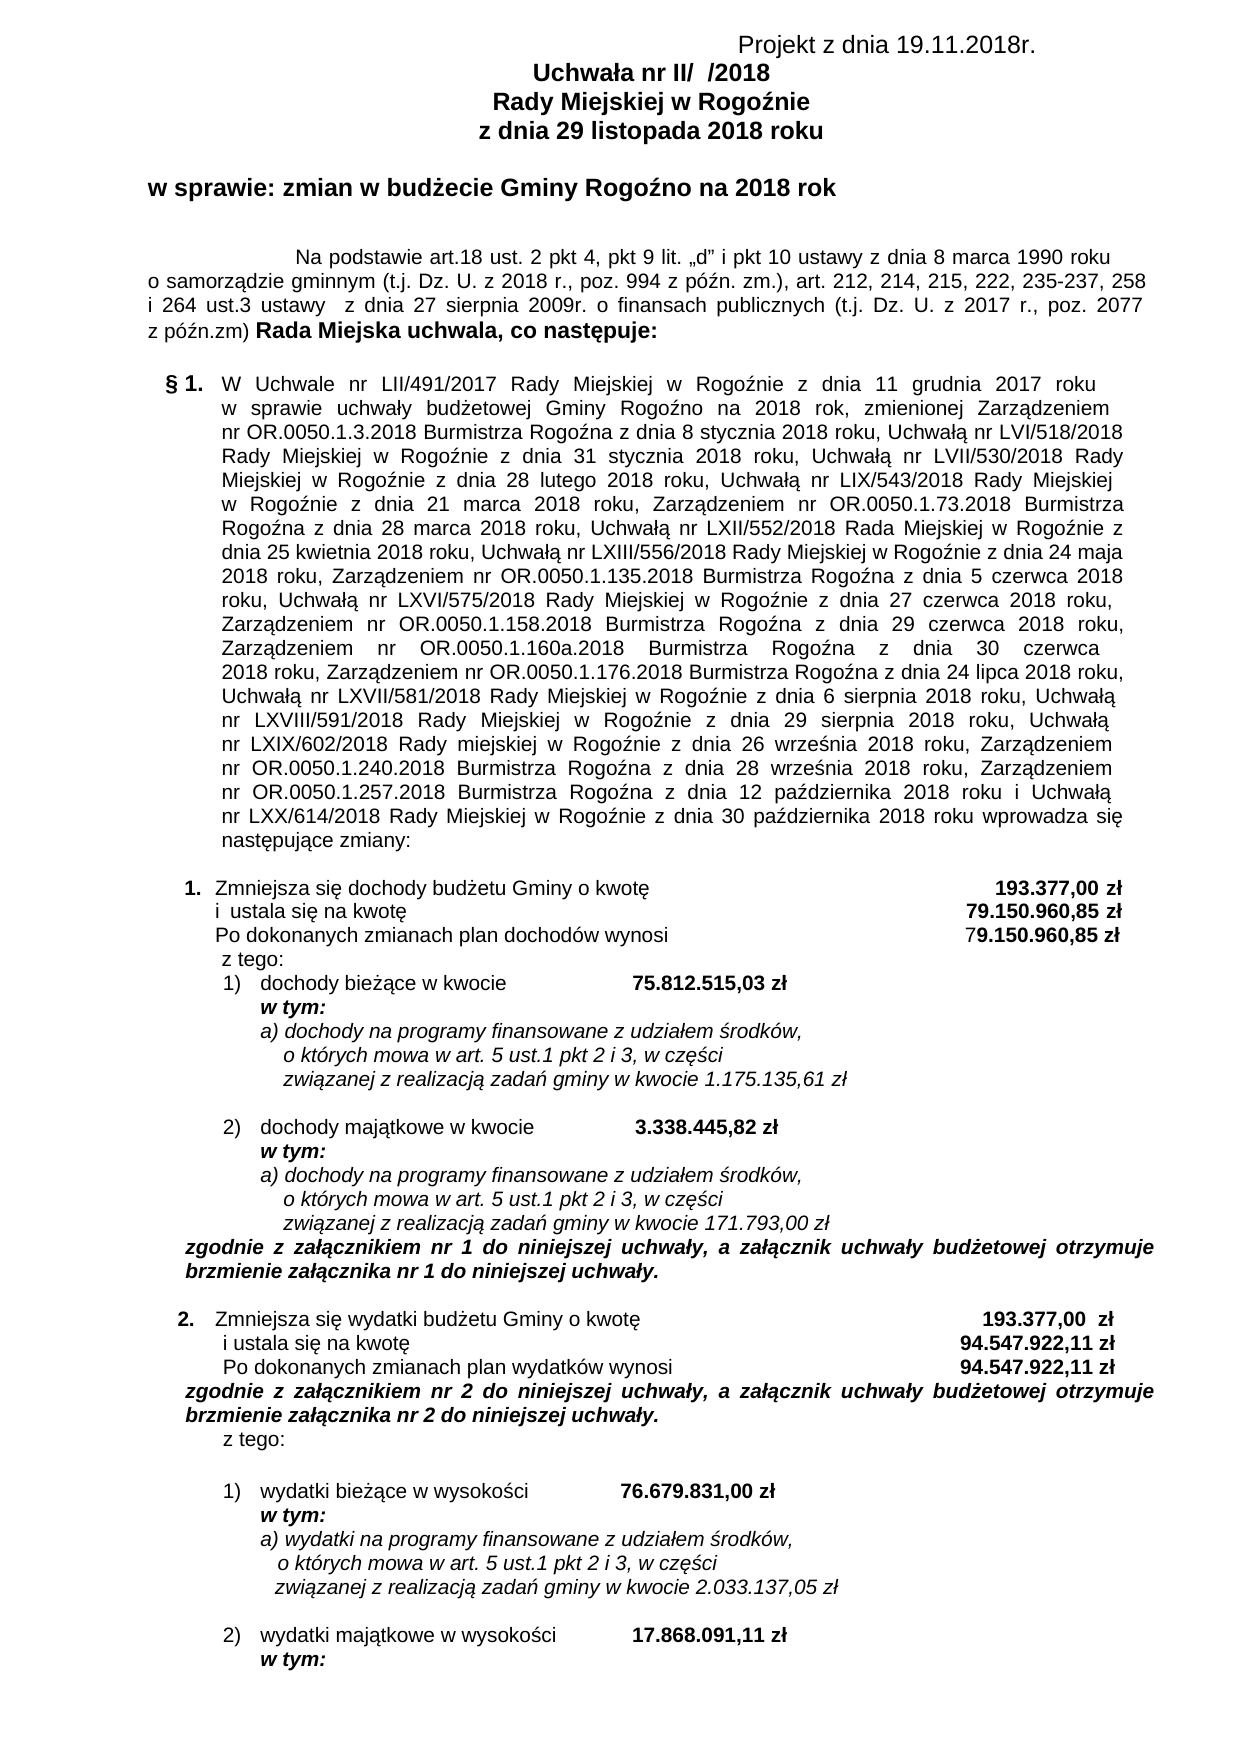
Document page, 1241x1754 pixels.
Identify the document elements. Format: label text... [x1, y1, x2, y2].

text i ustala się na kwotę 94.547.922,11 zł [223, 1331, 1137, 1354]
text zgodnie z załącznikiem nr 1 do niniejszej uchwały, a załącznik uchwały budżetowej otrzymuje brzmienie załącznika nr 1 do niniejszej uchwały. [185, 1235, 1155, 1283]
text Rady Miejskiej w Rogoźnie [148, 87, 1155, 116]
text w sprawie: zmian w budżecie Gminy Rogoźno na 2018 rok [148, 173, 1155, 202]
text Na podstawie art.18 ust. 2 pkt 4, pkt 9 lit. „d” i pkt 10 ustawy z dnia 8 marca 1990 roku o samorządzie gminnym (t.j. Dz. U. z 2018 r., poz. 994 z późn. zm.), art. 212, 214, 215, 222, 235-237, 258 i 264 ust.3 ustawy z dnia 27 sierpnia 2009r. o finansach publicznych (t.j. Dz. U. z 2017 r., poz. 2077 z późn.zm) Rada Miejska uchwala, co następuje: [148, 245, 1155, 343]
text w tym: [223, 1647, 1155, 1671]
text w tym: [223, 1139, 1155, 1163]
text w tym: [223, 1503, 1155, 1527]
text Projekt z dnia 19.11.2018r. [148, 29, 1125, 58]
text Uchwała nr II/ /2018 [148, 58, 1155, 87]
text 1) dochody bieżące w kwocie 75.812.515,03 zł w tym: [223, 971, 1155, 1019]
text Po dokonanych zmianach plan wydatków wynosi 94.547.922,11 zł [223, 1354, 1137, 1378]
text a) dochody na programy finansowane z udziałem środków, o których mowa w art. 5 ust.1 pkt 2 i 3, w części związanej z realizacją zadań gminy w kwocie 1.175.135,61 zł [260, 1019, 1155, 1091]
text § 1. W Uchwale nr LII/491/2017 Rady Miejskiej w Rogoźnie z dnia 11 grudnia 2017 roku w sprawie uchwały budżetowej Gminy Rogoźno na 2018 rok, zmienionej Zarządzeniem nr OR.0050.1.3.2018 Burmistrza Rogoźna z dnia 8 stycznia 2018 roku, Uchwałą nr LVI/518/2018 Rady Miejskiej w Rogoźnie z dnia 31 stycznia 2018 roku, Uchwałą nr LVII/530/2018 Rady Miejskiej w Rogoźnie z dnia 28 lutego 2018 roku, Uchwałą nr LIX/543/2018 Rady Miejskiej w Rogoźnie z dnia 21 marca 2018 roku, Zarządzeniem nr OR.0050.1.73.2018 Burmistrza Rogoźna z dnia 28 marca 2018 roku, Uchwałą nr LXII/552/2018 Rada Miejskiej w Rogoźnie z dnia 25 kwietnia 2018 roku, Uchwałą nr LXIII/556/2018 Rady Miejskiej w Rogoźnie z dnia 24 maja 2018 roku, Zarządzeniem nr OR.0050.1.135.2018 Burmistrza Rogoźna z dnia 5 czerwca 2018 roku, Uchwałą nr LXVI/575/2018 Rady Miejskiej w Rogoźnie z dnia 27 czerwca 2018 roku, Zarządzeniem nr OR.0050.1.158.2018 Burmistrza Rogoźna z dnia 29 czerwca 2018 roku, Zarządzeniem nr OR.0050.1.160a.2018 Burmistrza Rogoźna z dnia 30 czerwca 2018 roku, Zarządzeniem nr OR.0050.1.176.2018 Burmistrza Rogoźna z dnia 24 lipca 2018 roku, Uchwałą nr LXVII/581/2018 Rady Miejskiej w Rogoźnie z dnia 6 sierpnia 2018 roku, Uchwałą nr LXVIII/591/2018 Rady Miejskiej w Rogoźnie z dnia 29 sierpnia 2018 roku, Uchwałą nr LXIX/602/2018 Rady miejskiej w Rogoźnie z dnia 26 września 2018 roku, Zarządzeniem nr OR.0050.1.240.2018 Burmistrza Rogoźna z dnia 28 września 2018 roku, Zarządzeniem nr OR.0050.1.257.2018 Burmistrza Rogoźna z dnia 12 października 2018 roku i Uchwałą nr LXX/614/2018 Rady Miejskiej w Rogoźnie z dnia 30 października 2018 roku wprowadza się następujące zmiany: [165, 370, 1125, 851]
list Zmniejsza się wydatki budżetu Gminy o kwotę 193.377,00 zł [177, 1307, 1155, 1331]
text 2) wydatki majątkowe w wysokości 17.868.091,11 zł [223, 1623, 1155, 1647]
list Zmniejsza się dochody budżetu Gminy o kwotę 193.377,00 zł i ustala się na kwotę 79.150.960,85 zł Po dokonanych zmianach plan dochodów wynosi 79.150.960,85 zł [184, 875, 1122, 947]
text a) wydatki na programy finansowane z udziałem środków, o których mowa w art. 5 ust.1 pkt 2 i 3, w części związanej z realizacją zadań gminy w kwocie 2.033.137,05 zł [223, 1527, 1155, 1599]
text z dnia 29 listopada 2018 roku [148, 116, 1155, 144]
text a) dochody na programy finansowane z udziałem środków, o których mowa w art. 5 ust.1 pkt 2 i 3, w części związanej z realizacją zadań gminy w kwocie 171.793,00 zł [148, 1163, 1155, 1235]
text zgodnie z załącznikiem nr 2 do niniejszej uchwały, a załącznik uchwały budżetowej otrzymuje brzmienie załącznika nr 2 do niniejszej uchwały. [185, 1378, 1155, 1426]
text 1) wydatki bieżące w wysokości 76.679.831,00 zł [223, 1479, 1155, 1503]
text z tego: [148, 947, 1155, 971]
text z tego: [148, 1426, 1155, 1450]
text 2) dochody majątkowe w kwocie 3.338.445,82 zł [223, 1115, 1155, 1139]
